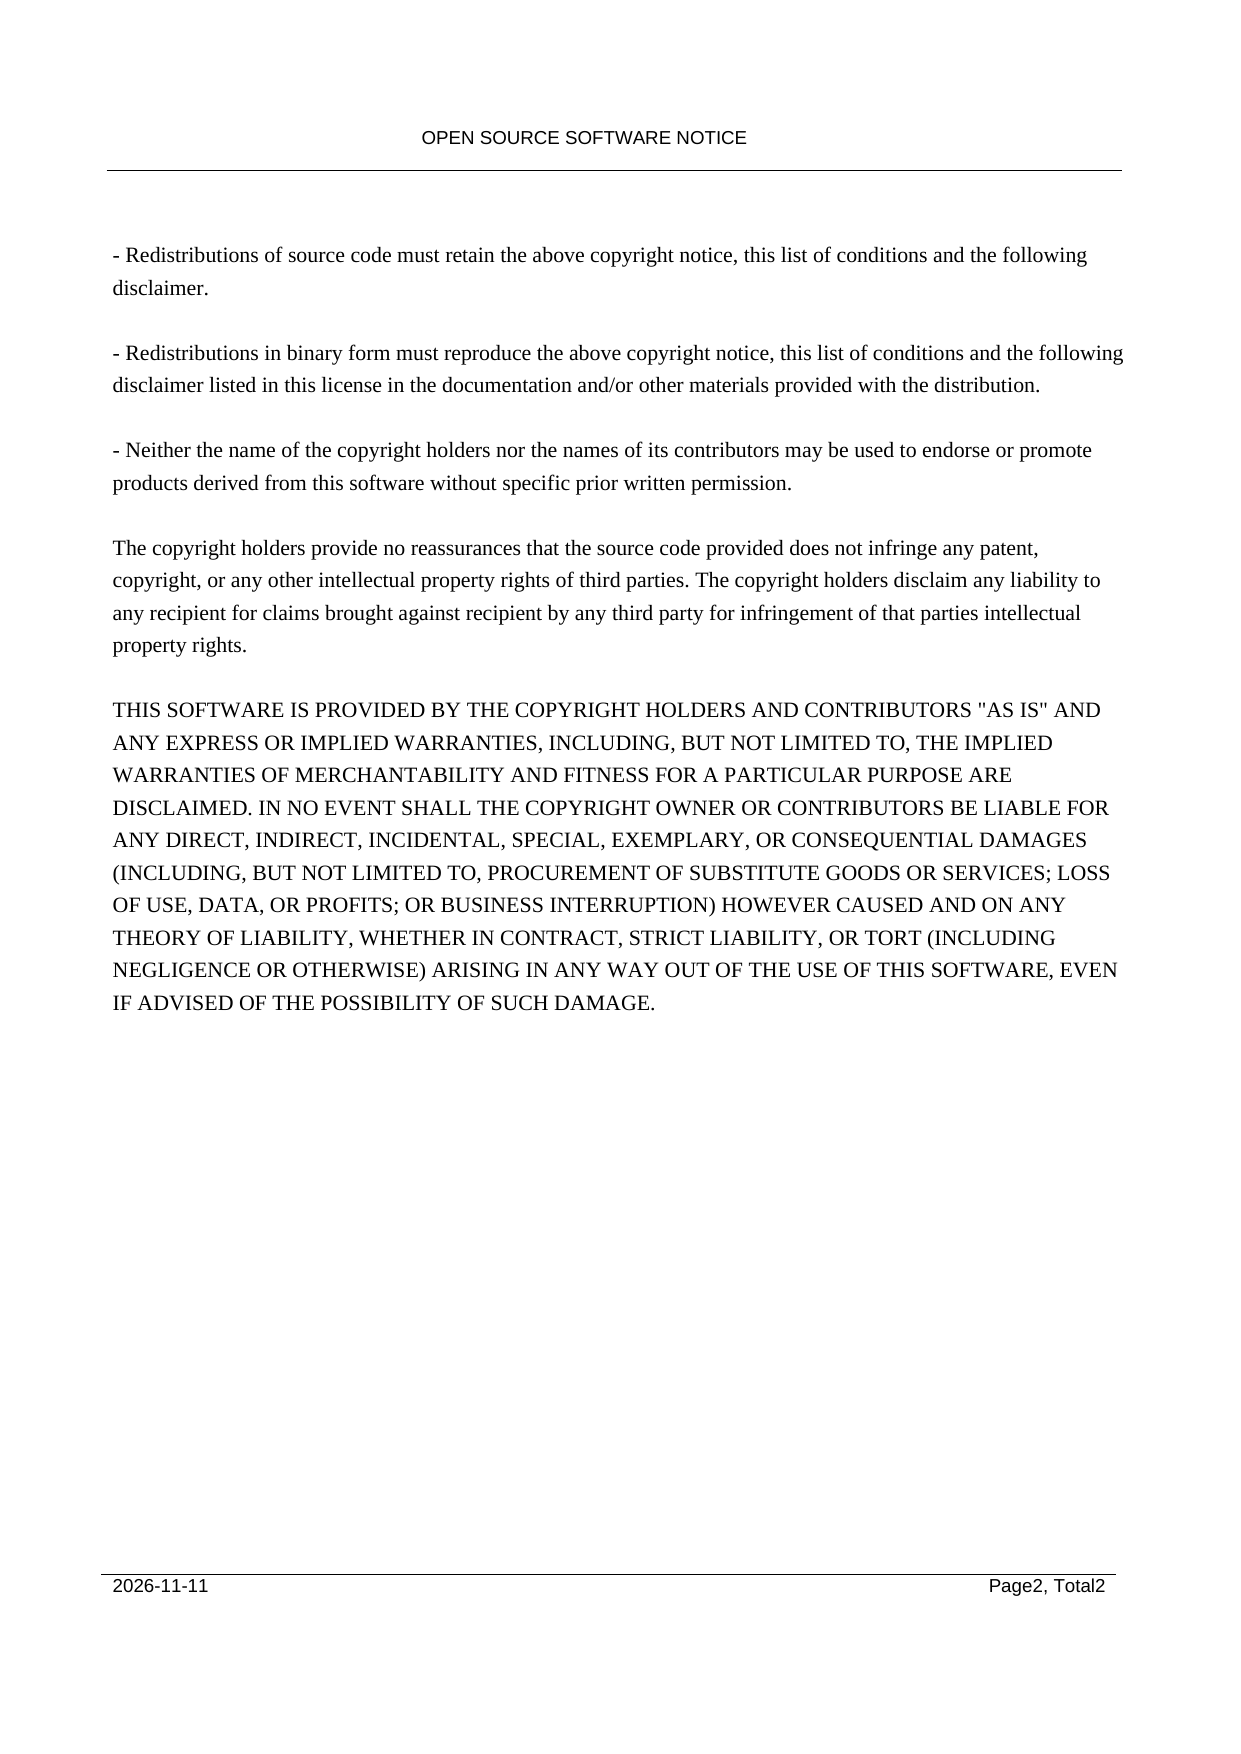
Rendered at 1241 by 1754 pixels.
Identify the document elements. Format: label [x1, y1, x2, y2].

text [112, 206, 1128, 1051]
